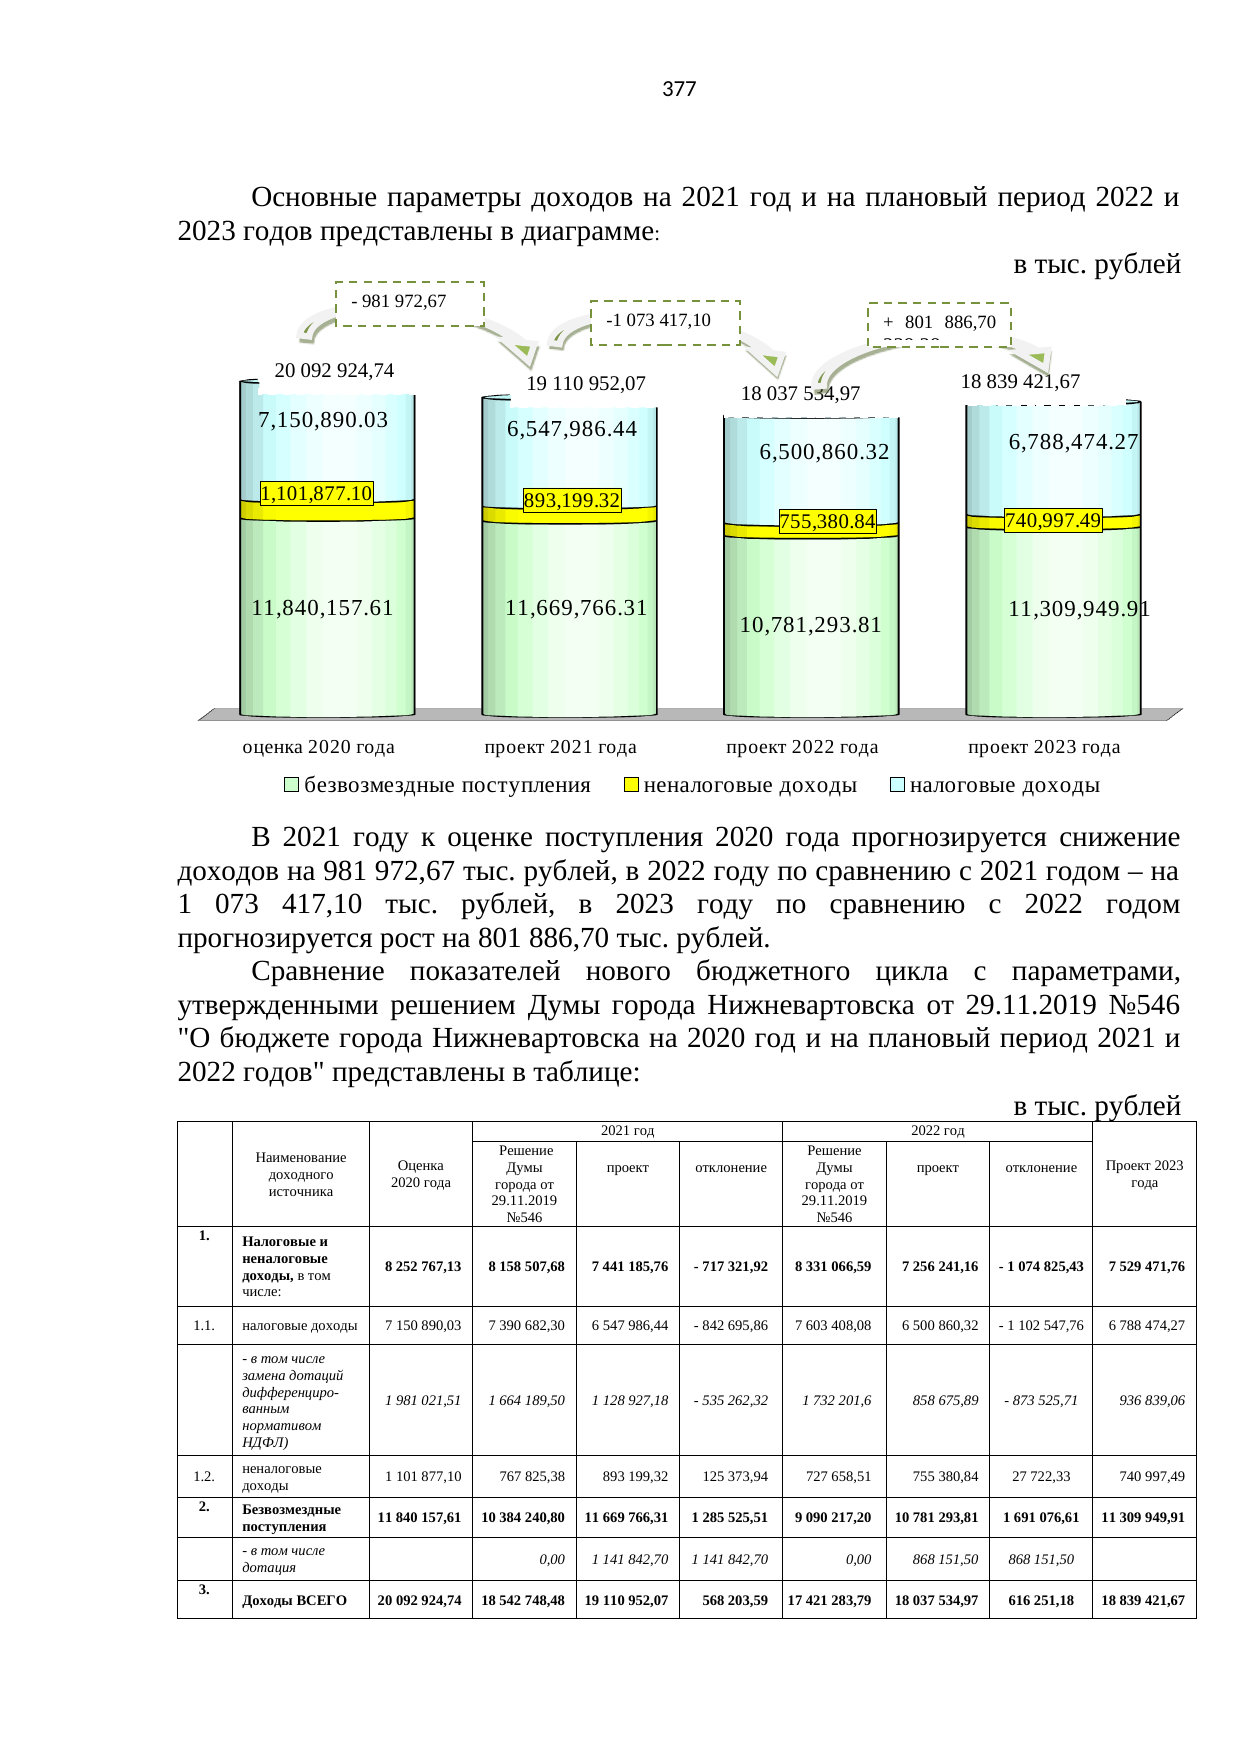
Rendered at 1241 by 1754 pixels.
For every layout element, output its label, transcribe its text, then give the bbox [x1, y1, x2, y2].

table_cell 0,00 [783, 1538, 886, 1580]
table_cell 1. [178, 1227, 232, 1306]
table_cell 767 825,38 [473, 1456, 576, 1497]
table_cell 1 101 877,10 [370, 1456, 472, 1497]
table_cell 6 500 860,32 [887, 1307, 989, 1344]
table_cell 858 675,89 [887, 1345, 989, 1455]
table_cell 9 090 217,20 [783, 1498, 886, 1537]
table_cell 6 547 986,44 [577, 1307, 679, 1344]
table_cell [1093, 1538, 1196, 1580]
table_cell - 842 695,86 [680, 1307, 782, 1344]
table_cell отклонение [680, 1142, 782, 1226]
table_cell 11 840 157,61 [370, 1498, 472, 1537]
table_cell 727 658,51 [783, 1456, 886, 1497]
table_cell - в том числе дотация [233, 1538, 369, 1580]
table_cell 1 285 525,51 [680, 1498, 782, 1537]
table_cell 11 309 949,91 [1093, 1498, 1196, 1537]
table_cell 8 158 507,68 [473, 1227, 576, 1306]
table_cell Налоговые и неналоговые доходы, в том числе: [233, 1227, 369, 1306]
table_header Оценка 2020 года [370, 1122, 472, 1226]
table_cell 1 141 842,70 [680, 1538, 782, 1580]
table_cell [370, 1538, 472, 1580]
table_cell 7 529 471,76 [1093, 1227, 1196, 1306]
table_cell 125 373,94 [680, 1456, 782, 1497]
table_header 2021 год [473, 1122, 782, 1141]
table_cell - 1 102 547,76 [990, 1307, 1092, 1344]
table_cell 17 421 283,79 [783, 1581, 886, 1618]
table_cell Решение Думы города от 29.11.2019 №546 [783, 1142, 886, 1226]
table_cell 1.1. [178, 1307, 232, 1344]
table_cell 1 732 201,6 [783, 1345, 886, 1455]
table_cell 20 092 924,74 [370, 1581, 472, 1618]
table_cell проект [887, 1142, 989, 1226]
text Основные параметры доходов на 2021 год и на плановый период 2022 и 2023 годов представлены в диаграмме: [177, 179, 1181, 247]
table_cell - в том числе замена дотаций дифференциро-ванным нормативом НДФЛ) [233, 1345, 369, 1455]
table_cell 1.2. [178, 1456, 232, 1497]
table_cell 0,00 [473, 1538, 576, 1580]
text в тыс. рублей [177, 247, 1181, 280]
table_cell 936 839,06 [1093, 1345, 1196, 1455]
table_cell - 873 525,71 [990, 1345, 1092, 1455]
text Сравнение показателей нового бюджетного цикла с параметрами, утвержденными решением Думы города Нижневартовска от 29.11.2019 №546 "О бюджете города Нижневартовска на 2020 год и на плановый период 2021 и 2022 годов" представлены в таблице: [177, 953, 1181, 1088]
table_cell 10 384 240,80 [473, 1498, 576, 1537]
table_cell 740 997,49 [1093, 1456, 1196, 1497]
text В 2021 году к оценке поступления 2020 года прогнозируется снижение доходов на 981 972,67 тыс. рублей, в 2022 году по сравнению с 2021 годом – на 1 073 417,10 тыс. рублей, в 2023 году по сравнению с 2022 годом прогнозируется рост на 801 886,70 тыс. рублей. [177, 819, 1181, 953]
table_cell Решение Думы города от 29.11.2019 №546 [473, 1142, 576, 1226]
table_cell [178, 1345, 232, 1455]
table_cell 1 128 927,18 [577, 1345, 679, 1455]
table_cell 10 781 293,81 [887, 1498, 989, 1537]
table_cell [178, 1538, 232, 1580]
table_cell - 1 074 825,43 [990, 1227, 1092, 1306]
table_cell неналоговые доходы [233, 1456, 369, 1497]
table_cell 616 251,18 [990, 1581, 1092, 1618]
table_cell 1 664 189,50 [473, 1345, 576, 1455]
table_cell 27 722,33 [990, 1456, 1092, 1497]
table_cell проект [577, 1142, 679, 1226]
table_cell - 535 262,32 [680, 1345, 782, 1455]
table_cell 3. [178, 1581, 232, 1618]
table_header 2022 год [783, 1122, 1092, 1141]
table_cell 7 256 241,16 [887, 1227, 989, 1306]
table_cell 755 380,84 [887, 1456, 989, 1497]
table_cell 7 441 185,76 [577, 1227, 679, 1306]
table_cell 1 981 021,51 [370, 1345, 472, 1455]
table_cell 7 603 408,08 [783, 1307, 886, 1344]
table_cell Доходы ВСЕГО [233, 1581, 369, 1618]
table_header Проект 2023 года [1093, 1122, 1196, 1226]
table_cell 8 252 767,13 [370, 1227, 472, 1306]
table_cell 7 390 682,30 [473, 1307, 576, 1344]
table_cell 2. [178, 1498, 232, 1537]
table_cell 7 150 890,03 [370, 1307, 472, 1344]
table_cell 6 788 474,27 [1093, 1307, 1196, 1344]
text в тыс. рублей [177, 1088, 1181, 1121]
table_cell 1 691 076,61 [990, 1498, 1092, 1537]
table_cell 1 141 842,70 [577, 1538, 679, 1580]
table_cell 19 110 952,07 [577, 1581, 679, 1618]
table_cell 868 151,50 [990, 1538, 1092, 1580]
table_header Наименование доходного источника [233, 1122, 369, 1226]
table_cell - 717 321,92 [680, 1227, 782, 1306]
table_cell отклонение [990, 1142, 1092, 1226]
table_cell 893 199,32 [577, 1456, 679, 1497]
table_cell 868 151,50 [887, 1538, 989, 1580]
table_header [178, 1122, 232, 1226]
table_cell 8 331 066,59 [783, 1227, 886, 1306]
table_cell 18 542 748,48 [473, 1581, 576, 1618]
table_cell налоговые доходы [233, 1307, 369, 1344]
table_cell 11 669 766,31 [577, 1498, 679, 1537]
table_cell 18 037 534,97 [887, 1581, 989, 1618]
table_cell Безвозмездные поступления [233, 1498, 369, 1537]
table_cell 568 203,59 [680, 1581, 782, 1618]
table_cell 18 839 421,67 [1093, 1581, 1196, 1618]
